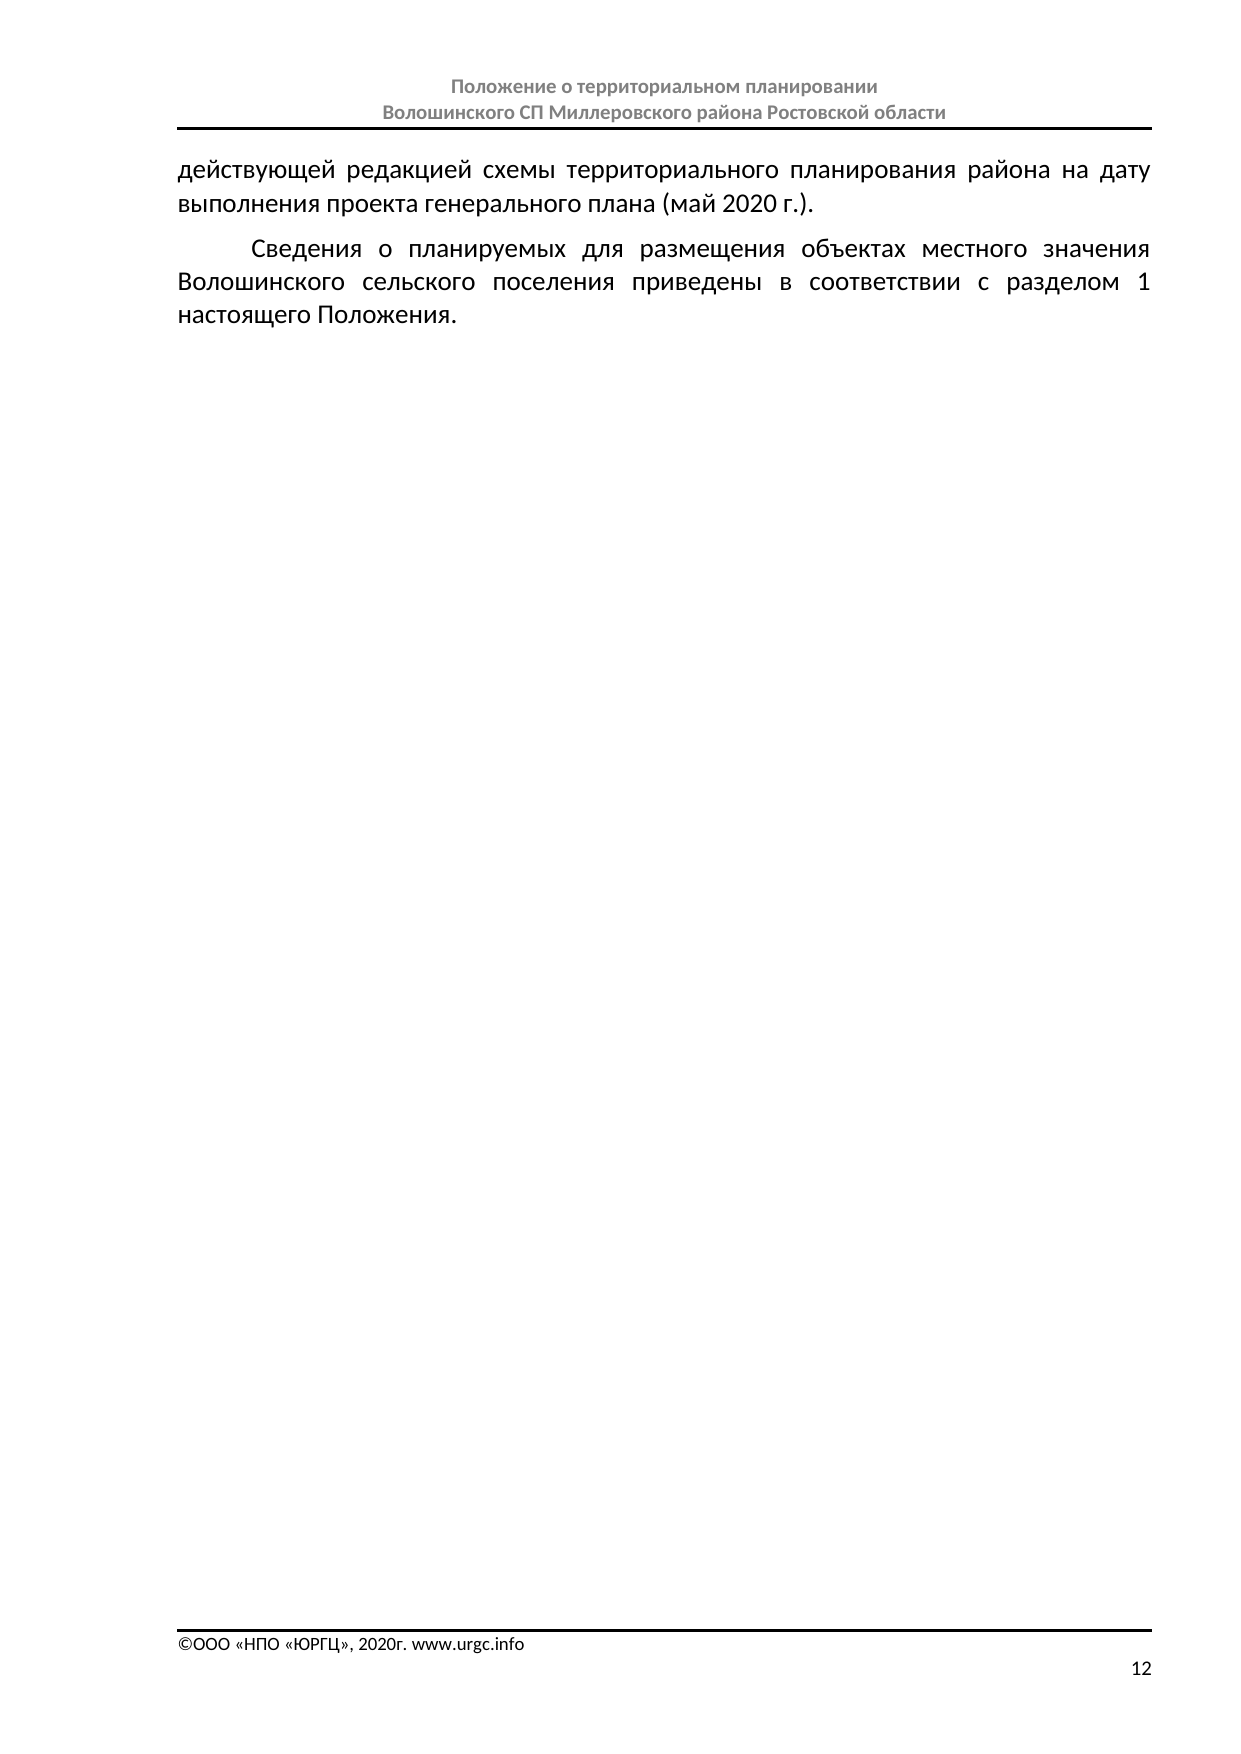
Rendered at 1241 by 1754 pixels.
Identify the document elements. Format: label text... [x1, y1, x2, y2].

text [177, 153, 1152, 219]
text Сведения о планируемых для размещения объектах местного значения Волошинского сельского поселения приведены в соответствии с разделом 1 настоящего Положения. [177, 231, 1152, 330]
